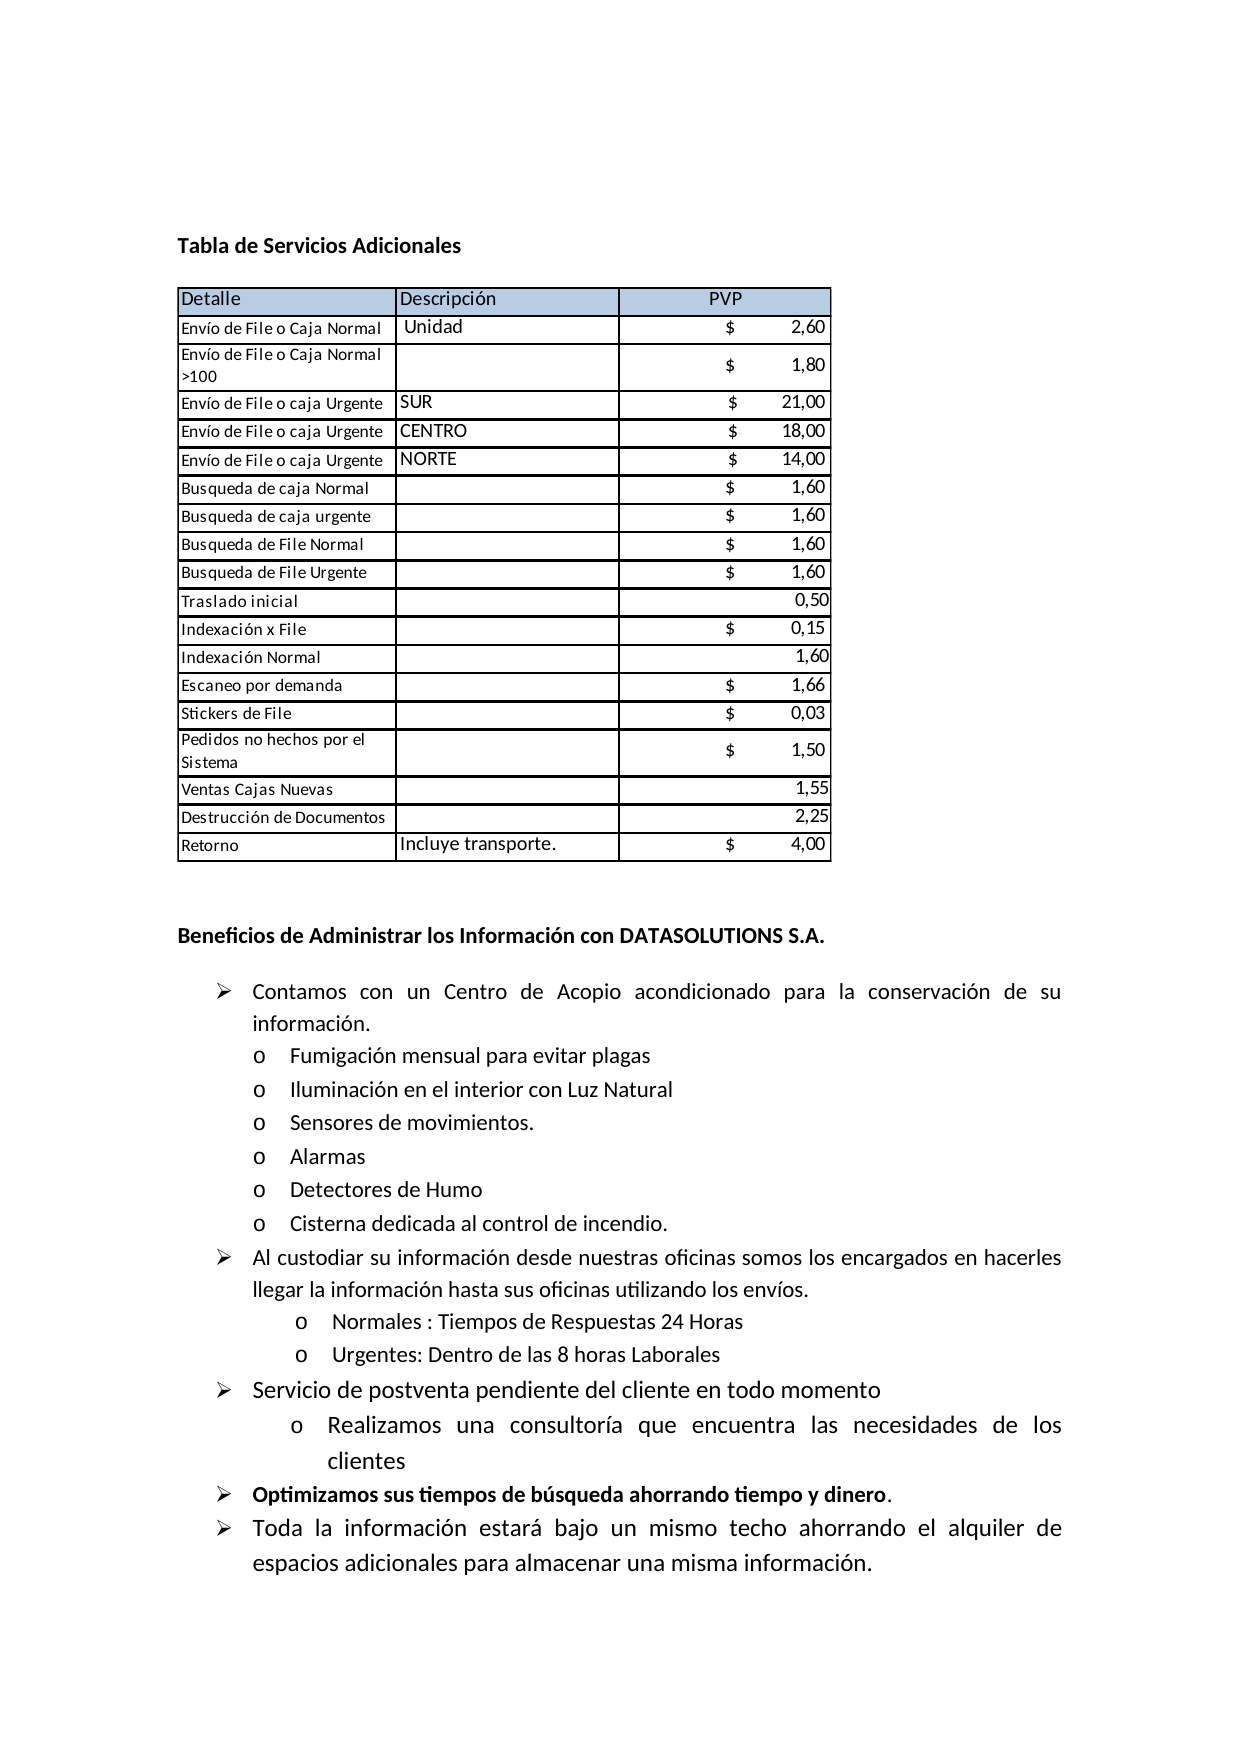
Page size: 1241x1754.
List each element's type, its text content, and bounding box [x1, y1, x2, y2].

list Fumigación mensual para evitar plagas [252, 1041, 1063, 1071]
list Toda la información estará bajo un mismo techo ahorrando el alquiler de espacios adicionales para almacenar una misma información. [215, 1512, 1063, 1577]
list Optimizamos sus tiempos de búsqueda ahorrando tiempo y dinero. [215, 1480, 1063, 1508]
list Cisterna dedicada al control de incendio. [252, 1209, 1063, 1238]
text Beneficios de Administrar los Información con DATASOLUTIONS S.A. [177, 921, 1063, 949]
list Detectores de Humo [252, 1176, 1063, 1205]
text Tabla de Servicios Adicionales [177, 232, 1063, 260]
list Realizamos una consultoría que encuentra las necesidades de los clientes [290, 1409, 1063, 1475]
list Alarmas [252, 1142, 1063, 1171]
list Iluminación en el interior con Luz Natural [252, 1075, 1063, 1104]
list Contamos con un Centro de Acopio acondicionado para la conservación de su información. [215, 977, 1063, 1037]
list Sensores de movimientos. [252, 1108, 1063, 1138]
list Al custodiar su información desde nuestras oficinas somos los encargados en hacerles llegar la información hasta sus oficinas utilizando los envíos. [215, 1243, 1063, 1303]
list Urgentes: Dentro de las 8 horas Laborales [294, 1341, 1063, 1370]
list Normales : Tiempos de Respuestas 24 Horas [294, 1307, 1063, 1336]
list Servicio de postventa pendiente del cliente en todo momento [215, 1374, 1063, 1405]
